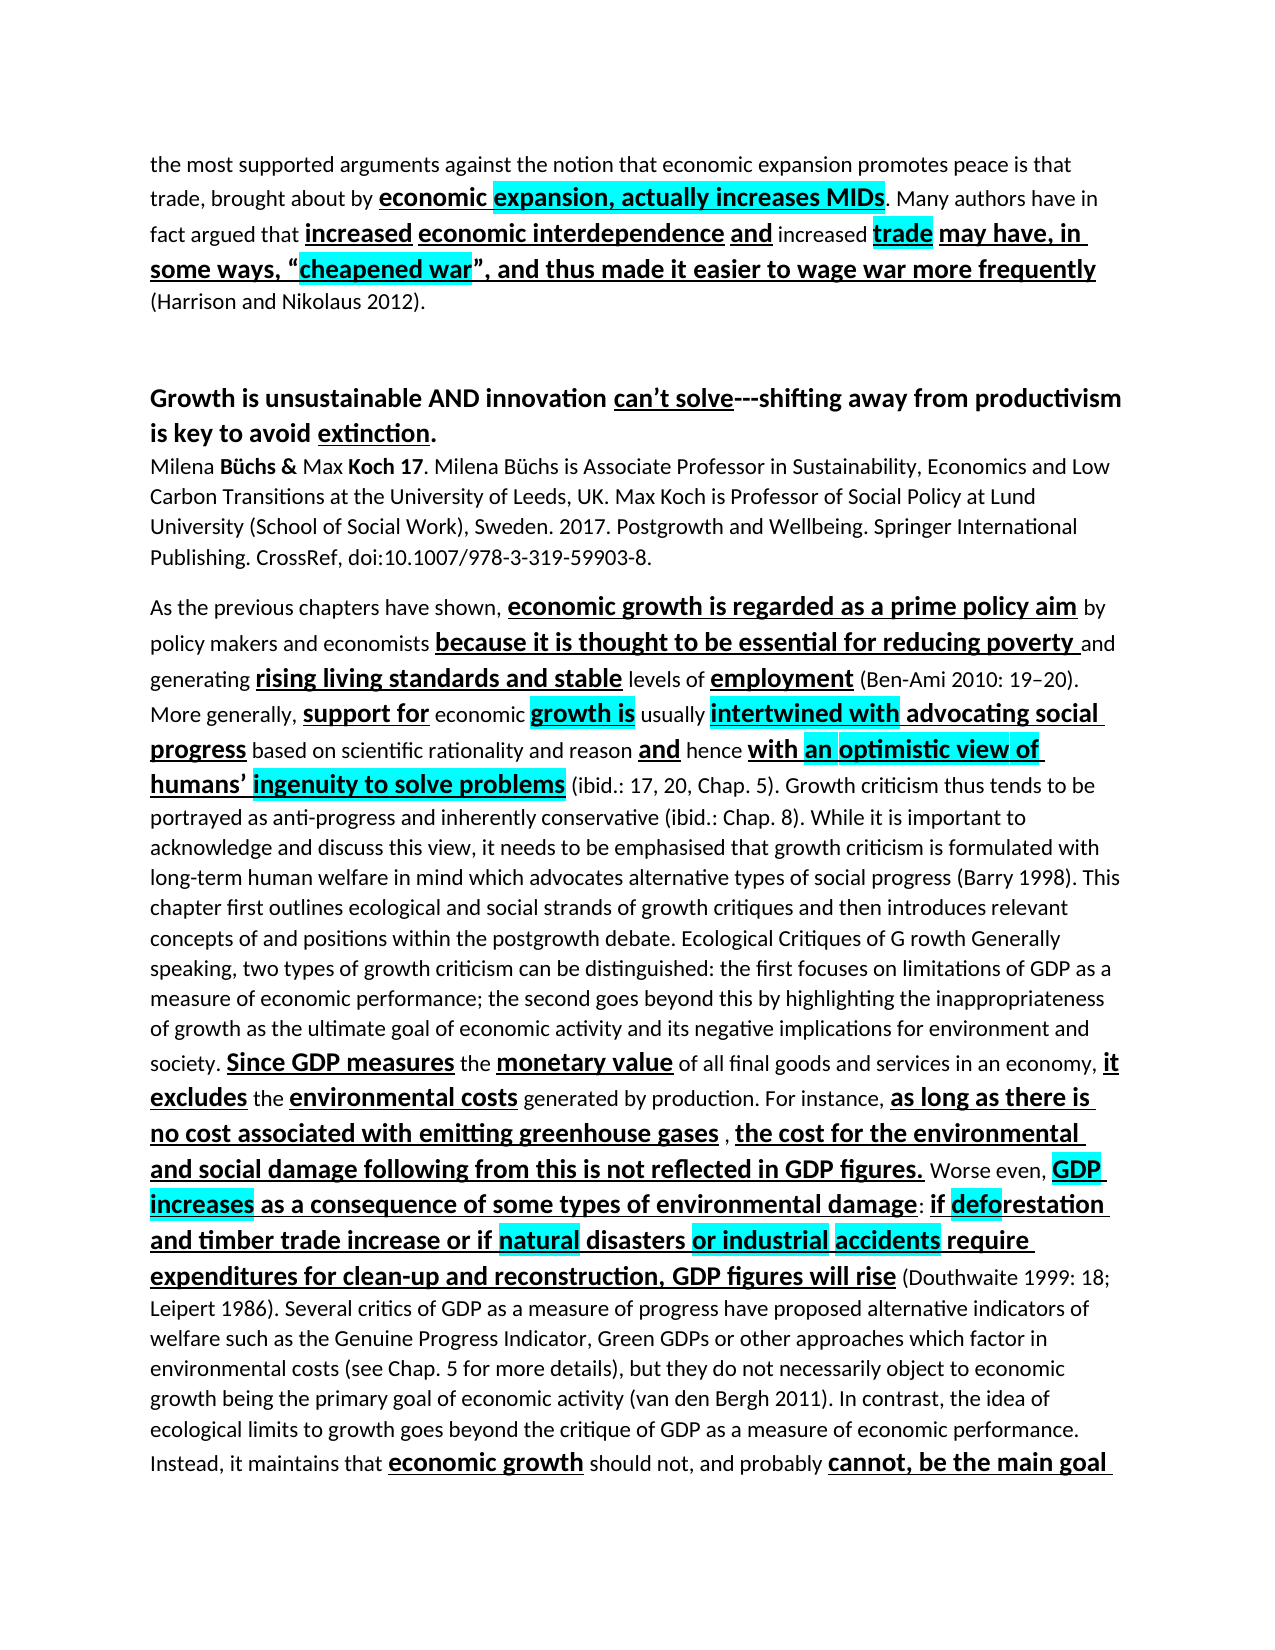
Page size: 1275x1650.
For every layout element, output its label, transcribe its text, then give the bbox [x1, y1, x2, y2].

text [150, 150, 1125, 315]
text Milena Büchs & Max Koch 17. Milena Büchs is Associate Professor in Sustainability, Economics and Low Carbon Transitions at the University of Leeds, UK. Max Koch is Professor of Social Policy at Lund University (School of Social Work), Sweden. 2017. Postgrowth and Wellbeing. Springer International Publishing. CrossRef, doi:10.1007/978-3-319-59903-8. [150, 452, 1125, 571]
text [150, 589, 1125, 1478]
subtitle Growth is unsustainable AND innovation can’t solve---shifting away from productivism is key to avoid extinction. [150, 381, 1125, 449]
